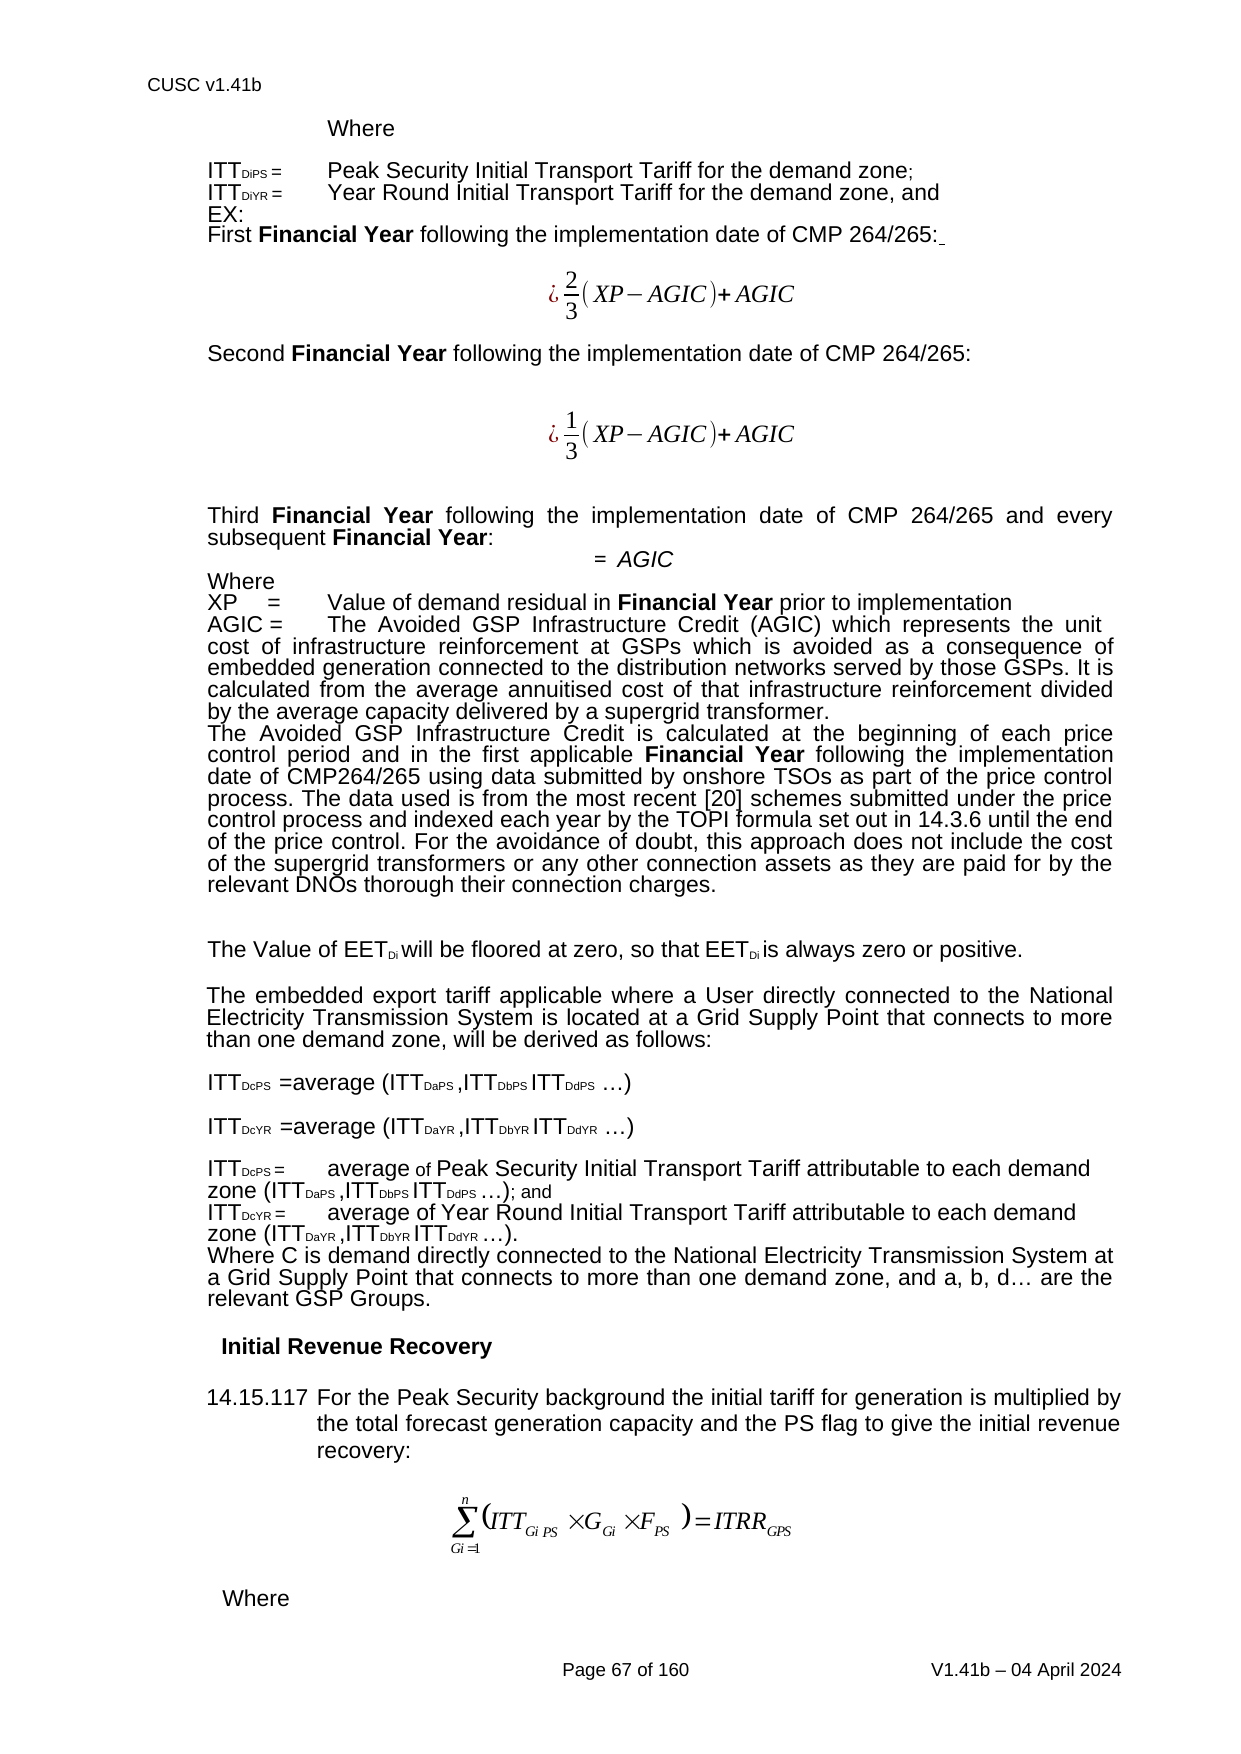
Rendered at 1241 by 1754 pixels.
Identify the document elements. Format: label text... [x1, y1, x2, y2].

text Where [147, 1585, 1121, 1612]
subtitle Initial Revenue Recovery [221, 1333, 1121, 1359]
text ITTDcPS = average of Peak Security Initial Transport Tariff attributable to each demand zone (ITTDaPS ,ITTDbPS ITTDdPS …); and [207, 1159, 1121, 1203]
text ITTDcPS =average (ITTDaPS ,ITTDbPS ITTDdPS …) [207, 1073, 386, 1095]
text ITTDiYR = Year Round Initial Transport Tariff for the demand zone, and [207, 183, 1121, 204]
text ITTDcPS =average (ITTDaPS ,ITTDbPS ITTDdPS …) [626, 1073, 1114, 1095]
text EX: [207, 205, 1121, 226]
text Where [327, 119, 1121, 140]
text The embedded export tariff applicable where a User directly connected to the National Electricity Transmission System is located at a Grid Supply Point that connects to more than one demand zone, will be derived as follows: [206, 986, 1114, 1051]
text XP = Value of demand residual in Financial Year prior to implementation [207, 593, 1121, 615]
text ITTDcYR =average (ITTDaYR ,ITTDbYR ITTDdYR …) [628, 1117, 1114, 1138]
text = AGIC [147, 549, 1121, 573]
text ITTDcYR = average of Year Round Initial Transport Tariff attributable to each demand zone (ITTDaYR ,ITTDbYR ITTDdYR …). [207, 1203, 1121, 1246]
text ITTDcYR =average (ITTDaYR ,ITTDbYR ITTDdYR …) [207, 1117, 387, 1138]
text Third Financial Year following the implementation date of CMP 264/265 and every subsequent Financial Year: [207, 506, 1114, 549]
text The Value of EETDi will be floored at zero, so that EETDi is always zero or positive. [207, 941, 1114, 962]
text ITTDcPS =average (ITTDaPS ,ITTDbPS ITTDdPS …) [384, 1073, 628, 1095]
text First Financial Year following the implementation date of CMP 264/265: [207, 226, 1121, 246]
text AGIC = The Avoided GSP Infrastructure Credit (AGIC) which represents the unit cost of infrastructure reinforcement at GSPs which is avoided as a consequence of embedded generation connected to the distribution networks served by those GSPs. It is calculated from the average annuitised cost of that infrastructure reinforcement divided by the average capacity delivered by a supergrid transformer. [207, 615, 1114, 723]
subtitle For the Peak Security background the initial tariff for generation is multiplied by the total forecast generation capacity and the PS flag to give the initial revenue recovery: [206, 1384, 1121, 1463]
text The Avoided GSP Infrastructure Credit is calculated at the beginning of each price control period and in the first applicable Financial Year following the implementation date of CMP264/265 using data submitted by onshore TSOs as part of the price control process. The data used is from the most recent [20] schemes submitted under the price control process and indexed each year by the TOPI formula set out in 14.3.6 until the end of the price control. For the avoidance of doubt, this approach does not include the cost of the supergrid transformers or any other connection assets as they are paid for by the relevant DNOs thorough their connection charges. [207, 724, 1114, 897]
text ITTDcYR =average (ITTDaYR ,ITTDbYR ITTDdYR …) [385, 1117, 630, 1138]
text Where C is demand directly connected to the National Electricity Transmission System at a Grid Supply Point that connects to more than one demand zone, and a, b, d… are the relevant GSP Groups. [207, 1246, 1114, 1311]
text ITTDiPS = Peak Security Initial Transport Tariff for the demand zone; [207, 161, 1121, 183]
text Second Financial Year following the implementation date of CMP 264/265: [207, 345, 1121, 366]
text Where [207, 573, 1121, 593]
